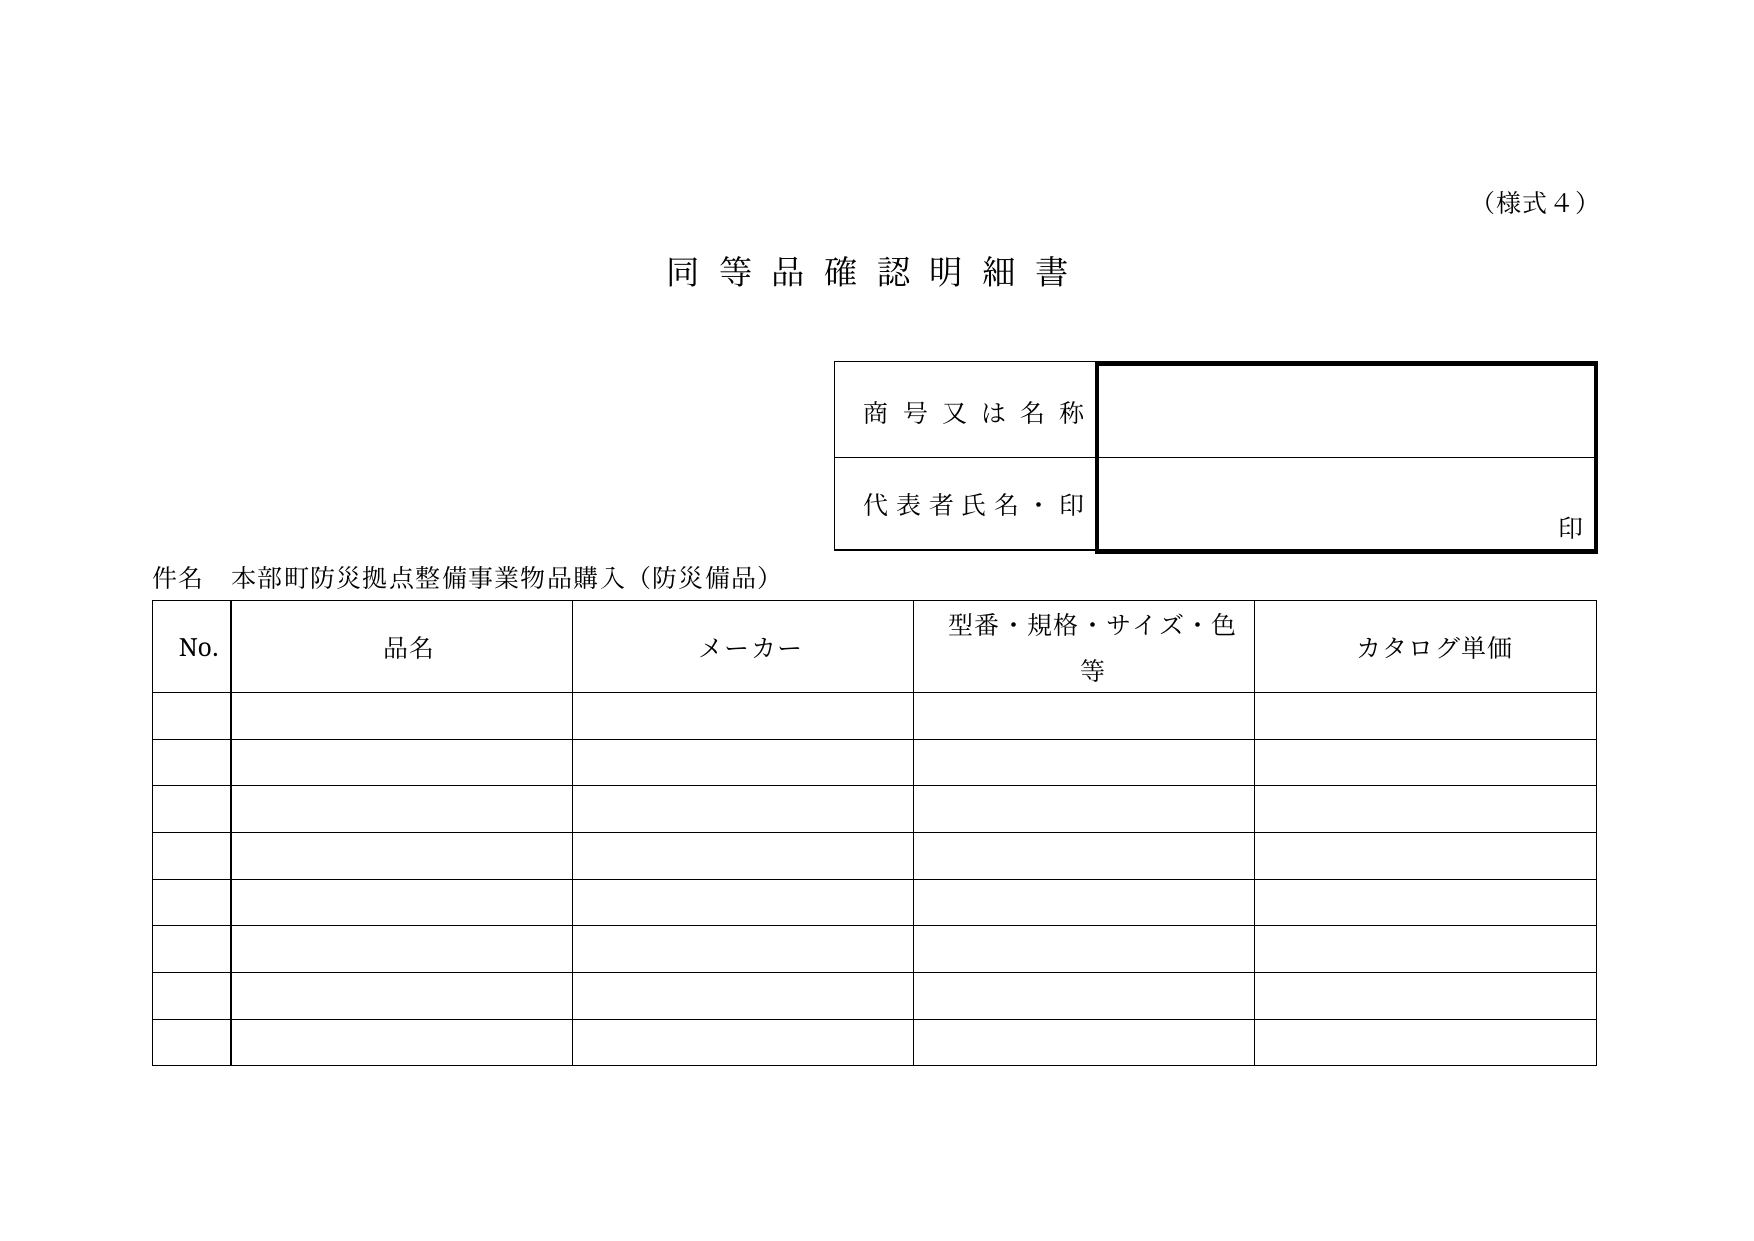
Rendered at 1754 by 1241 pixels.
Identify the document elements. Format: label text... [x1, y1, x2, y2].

text 件名 本部町防災拠点整備事業物品購入（防災備品） [152, 554, 1602, 600]
table_header 品名 [232, 601, 572, 692]
table_cell [914, 786, 1254, 832]
table_cell [232, 833, 572, 879]
table_header 型番・規格・サイズ・色等 [914, 601, 1254, 692]
table_cell [153, 693, 230, 739]
table_cell [573, 740, 913, 785]
table_cell [153, 1020, 230, 1065]
table_cell [1255, 973, 1596, 1019]
table_cell [914, 880, 1254, 925]
table_cell [914, 973, 1254, 1019]
table_cell [153, 880, 230, 925]
table_header メーカー [573, 601, 913, 692]
table_cell [914, 926, 1254, 972]
table_cell [232, 973, 572, 1019]
table_cell [914, 740, 1254, 785]
table_cell [1255, 786, 1596, 832]
table_cell [153, 740, 230, 785]
table_cell [153, 973, 230, 1019]
table_cell [573, 833, 913, 879]
table_cell [153, 786, 230, 832]
table_cell [1255, 740, 1596, 785]
table_cell [232, 693, 572, 739]
table_cell 代表者氏名・印 [835, 458, 1095, 549]
table_cell [232, 880, 572, 925]
table_cell [232, 1020, 572, 1065]
table_cell [573, 1020, 913, 1065]
table_cell [914, 693, 1254, 739]
table_cell [232, 740, 572, 785]
table_cell [232, 926, 572, 972]
text 同等品確認明細書 [152, 224, 1602, 316]
table_cell [914, 1020, 1254, 1065]
table_cell [1255, 880, 1596, 925]
table_cell [1255, 693, 1596, 739]
table_header カタログ単価 [1255, 601, 1596, 692]
table_cell [153, 833, 230, 879]
table_cell [573, 786, 913, 832]
table_cell 印 [1099, 458, 1594, 549]
table_cell [1255, 1020, 1596, 1065]
table_cell [1255, 833, 1596, 879]
table_header 商号又は名称 [835, 362, 1095, 457]
text （様式４） [152, 179, 1602, 224]
table_cell [232, 786, 572, 832]
table_cell [1255, 926, 1596, 972]
table_cell [573, 973, 913, 1019]
table_header No. [153, 601, 230, 692]
table_header [1099, 366, 1594, 457]
table_cell [573, 693, 913, 739]
table_cell [153, 926, 230, 972]
table_cell [914, 833, 1254, 879]
table_cell [573, 880, 913, 925]
table_cell [573, 926, 913, 972]
